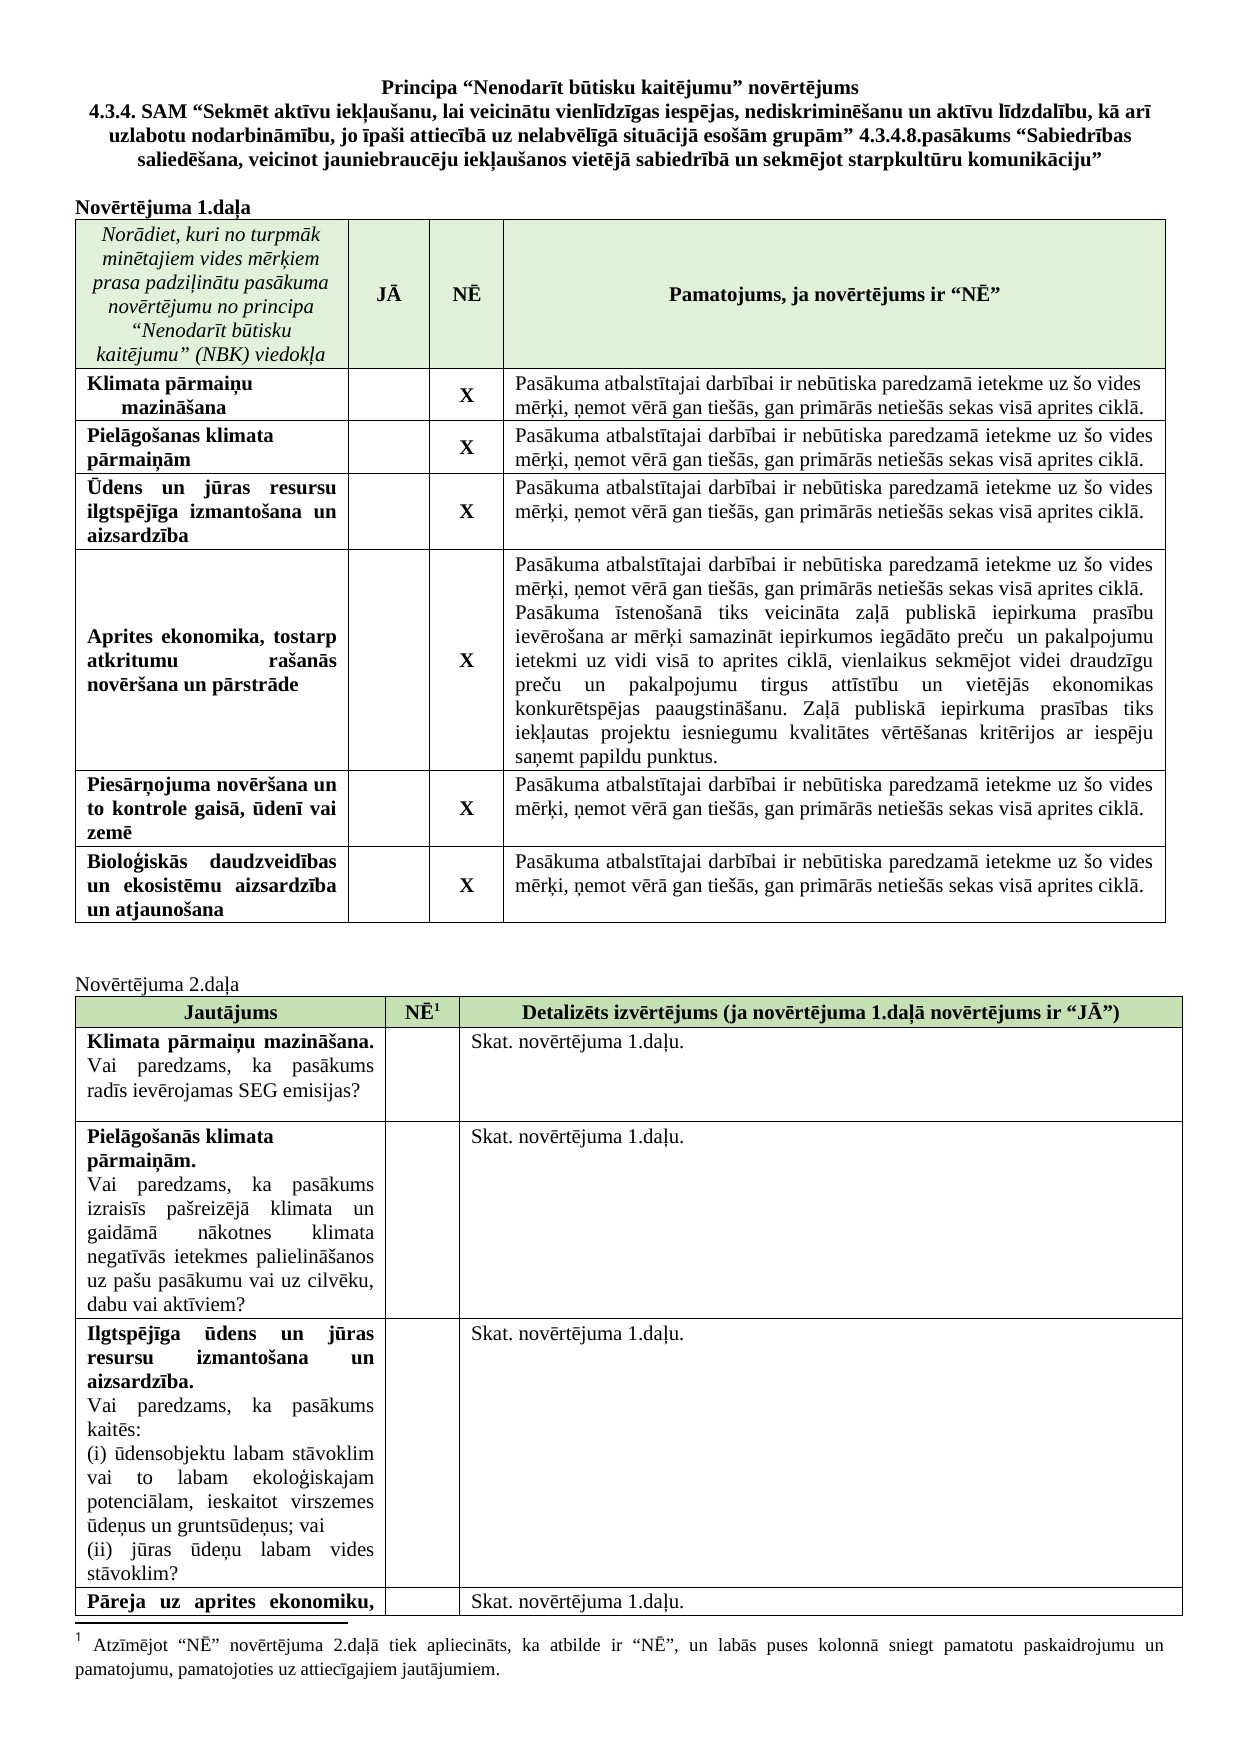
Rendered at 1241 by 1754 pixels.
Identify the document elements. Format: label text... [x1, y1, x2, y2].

table_cell Skat. novērtējuma 1.daļu. [460, 1319, 1182, 1587]
table_header NĒ [430, 220, 503, 368]
table_cell Pasākuma atbalstītajai darbībai ir nebūtiska paredzamā ietekme uz šo vides mērķi, ņemot vērā gan tiešās, gan primārās netiešās sekas visā aprites ciklā. [504, 369, 1165, 420]
table_cell X [430, 474, 503, 549]
table_cell X [430, 369, 503, 420]
text Principa “Nenodarīt būtisku kaitējumu” novērtējums [75, 75, 1165, 99]
table_cell Pielāgošanas klimata pārmaiņām [76, 421, 348, 472]
table_cell Piesārņojuma novēršana un to kontrole gaisā, ūdenī vai zemē [76, 771, 348, 846]
table_cell Bioloģiskās daudzveidības un ekosistēmu aizsardzība un atjaunošana [76, 847, 348, 922]
table_cell [386, 1122, 459, 1318]
table_cell Pasākuma atbalstītajai darbībai ir nebūtiska paredzamā ietekme uz šo vides mērķi, ņemot vērā gan tiešās, gan primārās netiešās sekas visā aprites ciklā. [504, 421, 1165, 472]
table_header JĀ [349, 220, 429, 368]
table_cell Ilgtspējīga ūdens un jūras resursu izmantošana un aizsardzība. Vai paredzams, ka pasākums kaitēs: (i) ūdensobjektu labam stāvoklim vai to labam ekoloģiskajam potenciālam, ieskaitot virszemes ūdeņus un gruntsūdeņus; vai (ii) jūras ūdeņu labam vides stāvoklim? [76, 1319, 385, 1587]
table_cell [349, 847, 429, 922]
text Novērtējuma 1.daļa [75, 195, 1165, 219]
table_cell Skat. novērtējuma 1.daļu. [460, 1028, 1182, 1121]
table_cell X [430, 421, 503, 472]
table_cell Pasākuma atbalstītajai darbībai ir nebūtiska paredzamā ietekme uz šo vides mērķi, ņemot vērā gan tiešās, gan primārās netiešās sekas visā aprites ciklā. [504, 847, 1165, 922]
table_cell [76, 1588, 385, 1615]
text 4.3.4. SAM “Sekmēt aktīvu iekļaušanu, lai veicinātu vienlīdzīgas iespējas, nediskriminēšanu un aktīvu līdzdalību, kā arī uzlabotu nodarbināmību, jo īpaši attiecībā uz nelabvēlīgā situācijā esošām grupām” 4.3.4.8.pasākums “Sabiedrības saliedēšana, veicinot jauniebraucēju iekļaušanos vietējā sabiedrībā un sekmējot starpkultūru komunikāciju” [75, 99, 1165, 171]
table_cell Skat. novērtējuma 1.daļu. [460, 1122, 1182, 1318]
table_cell [386, 1588, 459, 1615]
table_cell X [430, 771, 503, 846]
table_cell Klimata pārmaiņu mazināšana. Vai paredzams, ka pasākums radīs ievērojamas SEG emisijas? [76, 1028, 385, 1121]
text Novērtējuma 2.daļa [75, 971, 1165, 996]
table_cell Ūdens un jūras resursu ilgtspējīga izmantošana un aizsardzība [76, 474, 348, 549]
table_header Jautājums [76, 997, 385, 1027]
table_cell [349, 550, 429, 769]
table_cell [349, 369, 429, 420]
table_header NĒ [386, 997, 459, 1027]
table_cell [386, 1028, 459, 1121]
table_cell Pielāgošanās klimata pārmaiņām. Vai paredzams, ka pasākums izraisīs pašreizējā klimata un gaidāmā nākotnes klimata negatīvās ietekmes palielināšanos uz pašu pasākumu vai uz cilvēku, dabu vai aktīviem? [76, 1122, 385, 1318]
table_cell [460, 1588, 1182, 1615]
table_cell [349, 421, 429, 472]
table_cell [386, 1319, 459, 1587]
table_header Pamatojums, ja novērtējums ir “NĒ” [504, 220, 1165, 368]
table_cell Pasākuma atbalstītajai darbībai ir nebūtiska paredzamā ietekme uz šo vides mērķi, ņemot vērā gan tiešās, gan primārās netiešās sekas visā aprites ciklā. [504, 474, 1165, 549]
table_header Detalizēts izvērtējums (ja novērtējuma 1.daļā novērtējums ir “JĀ”) [460, 997, 1182, 1027]
table_cell [349, 771, 429, 846]
table_header Norādiet, kuri no turpmāk minētajiem vides mērķiem prasa padziļinātu pasākuma novērtējumu no principa “Nenodarīt būtisku kaitējumu” (NBK) viedokļa [76, 220, 348, 368]
table_cell [349, 474, 429, 549]
table_cell Pasākuma atbalstītajai darbībai ir nebūtiska paredzamā ietekme uz šo vides mērķi, ņemot vērā gan tiešās, gan primārās netiešās sekas visā aprites ciklā. [504, 771, 1165, 846]
table_cell Pasākuma atbalstītajai darbībai ir nebūtiska paredzamā ietekme uz šo vides mērķi, ņemot vērā gan tiešās, gan primārās netiešās sekas visā aprites ciklā. Pasākuma īstenošanā tiks veicināta zaļā publiskā iepirkuma prasību ievērošana ar mērķi samazināt iepirkumos iegādāto preču un pakalpojumu ietekmi uz vidi visā to aprites ciklā, vienlaikus sekmējot videi draudzīgu preču un pakalpojumu tirgus attīstību un vietējās ekonomikas konkurētspējas paaugstināšanu. Zaļā publiskā iepirkuma prasības tiks iekļautas projektu iesniegumu kvalitātes vērtēšanas kritērijos ar iespēju saņemt papildu punktus. [504, 550, 1165, 769]
table_cell X [430, 550, 503, 769]
table_cell X [430, 847, 503, 922]
table_cell Aprites ekonomika, tostarp atkritumu rašanās novēršana un pārstrāde [76, 550, 348, 769]
table_cell Klimata pārmaiņu mazināšana [76, 369, 348, 420]
